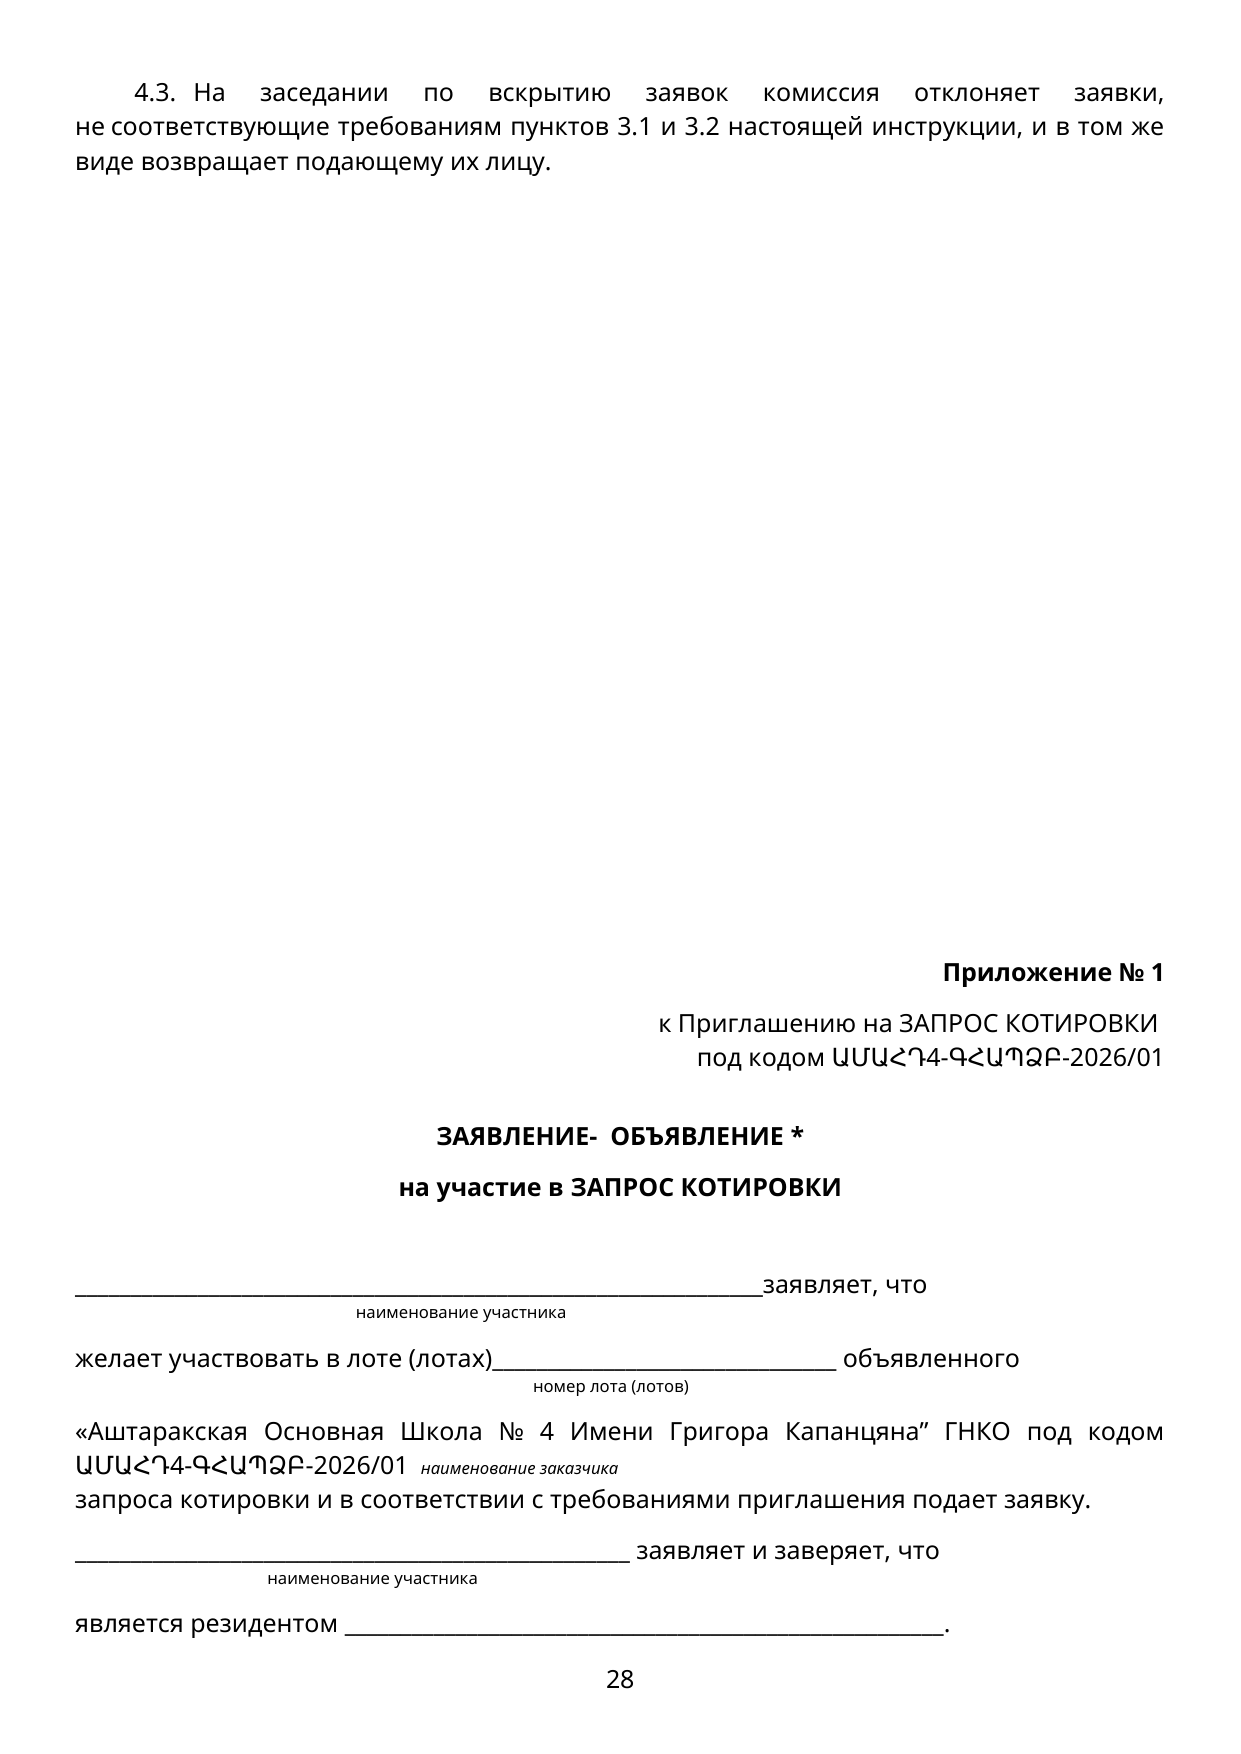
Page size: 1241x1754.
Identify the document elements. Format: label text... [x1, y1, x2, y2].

text является резидентом ______________________________________________________. [75, 1606, 1165, 1640]
text ЗАЯВЛЕНИЕ- ОБЪЯВЛЕНИЕ * [75, 1119, 1165, 1153]
text __________________________________________________ заявляет и заверяет, что [75, 1532, 1165, 1567]
text наименование участника [267, 1567, 1165, 1589]
text «Аштаракская Основная Школа № 4 Имени Григора Капанцяна” ГHКО под кодом ԱՄԱՀԴ4-ԳՀԱՊՁԲ-2026/01 наименование заказчика [75, 1414, 1165, 1482]
text Приложение № 1 [75, 955, 1165, 989]
text номер лота (лотов) [533, 1374, 1165, 1397]
text желает участвовать в лоте (лотах)_______________________________ объявленного [75, 1340, 1165, 1374]
text запроса котировки и в соответствии с требованиями приглашения подает заявку. [75, 1482, 1165, 1516]
subtitle на участие в ЗАПРОС КОТИРОВКИ [75, 1169, 1165, 1203]
text ______________________________________________________________заявляет, что [75, 1267, 1165, 1301]
text к Приглашению на ЗАПРОС КОТИРОВКИ под кодом ԱՄԱՀԴ4-ԳՀԱՊՁԲ-2026/01 [75, 1006, 1165, 1074]
text наименование участника [356, 1301, 1165, 1323]
text 4.3. На заседании по вскрытию заявок комиссия отклоняет заявки, не соответствующие требованиям пунктов 3.1 и 3.2 настоящей инструкции, и в том же виде возвращает подающему их лицу. [75, 75, 1165, 177]
